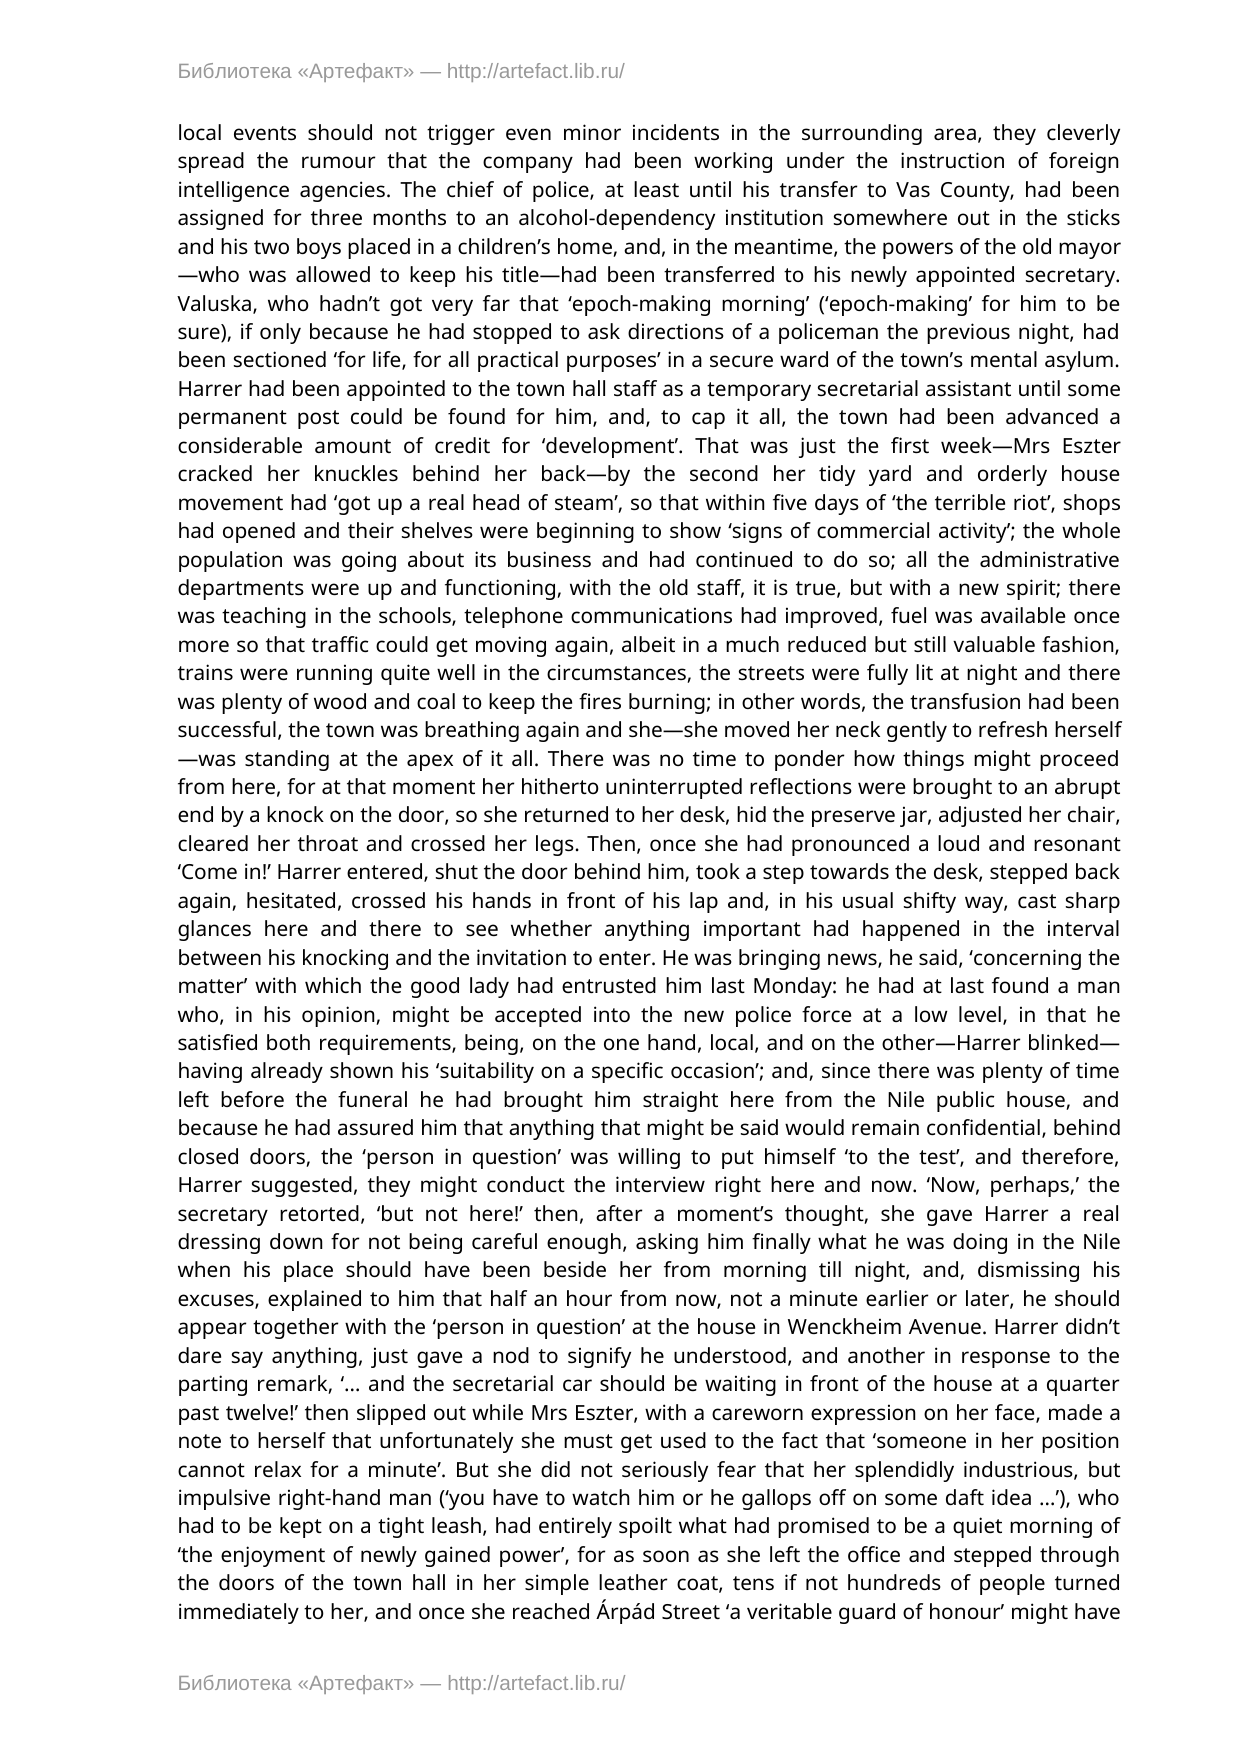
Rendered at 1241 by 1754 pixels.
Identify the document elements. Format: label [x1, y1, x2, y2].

text [177, 118, 1122, 1625]
